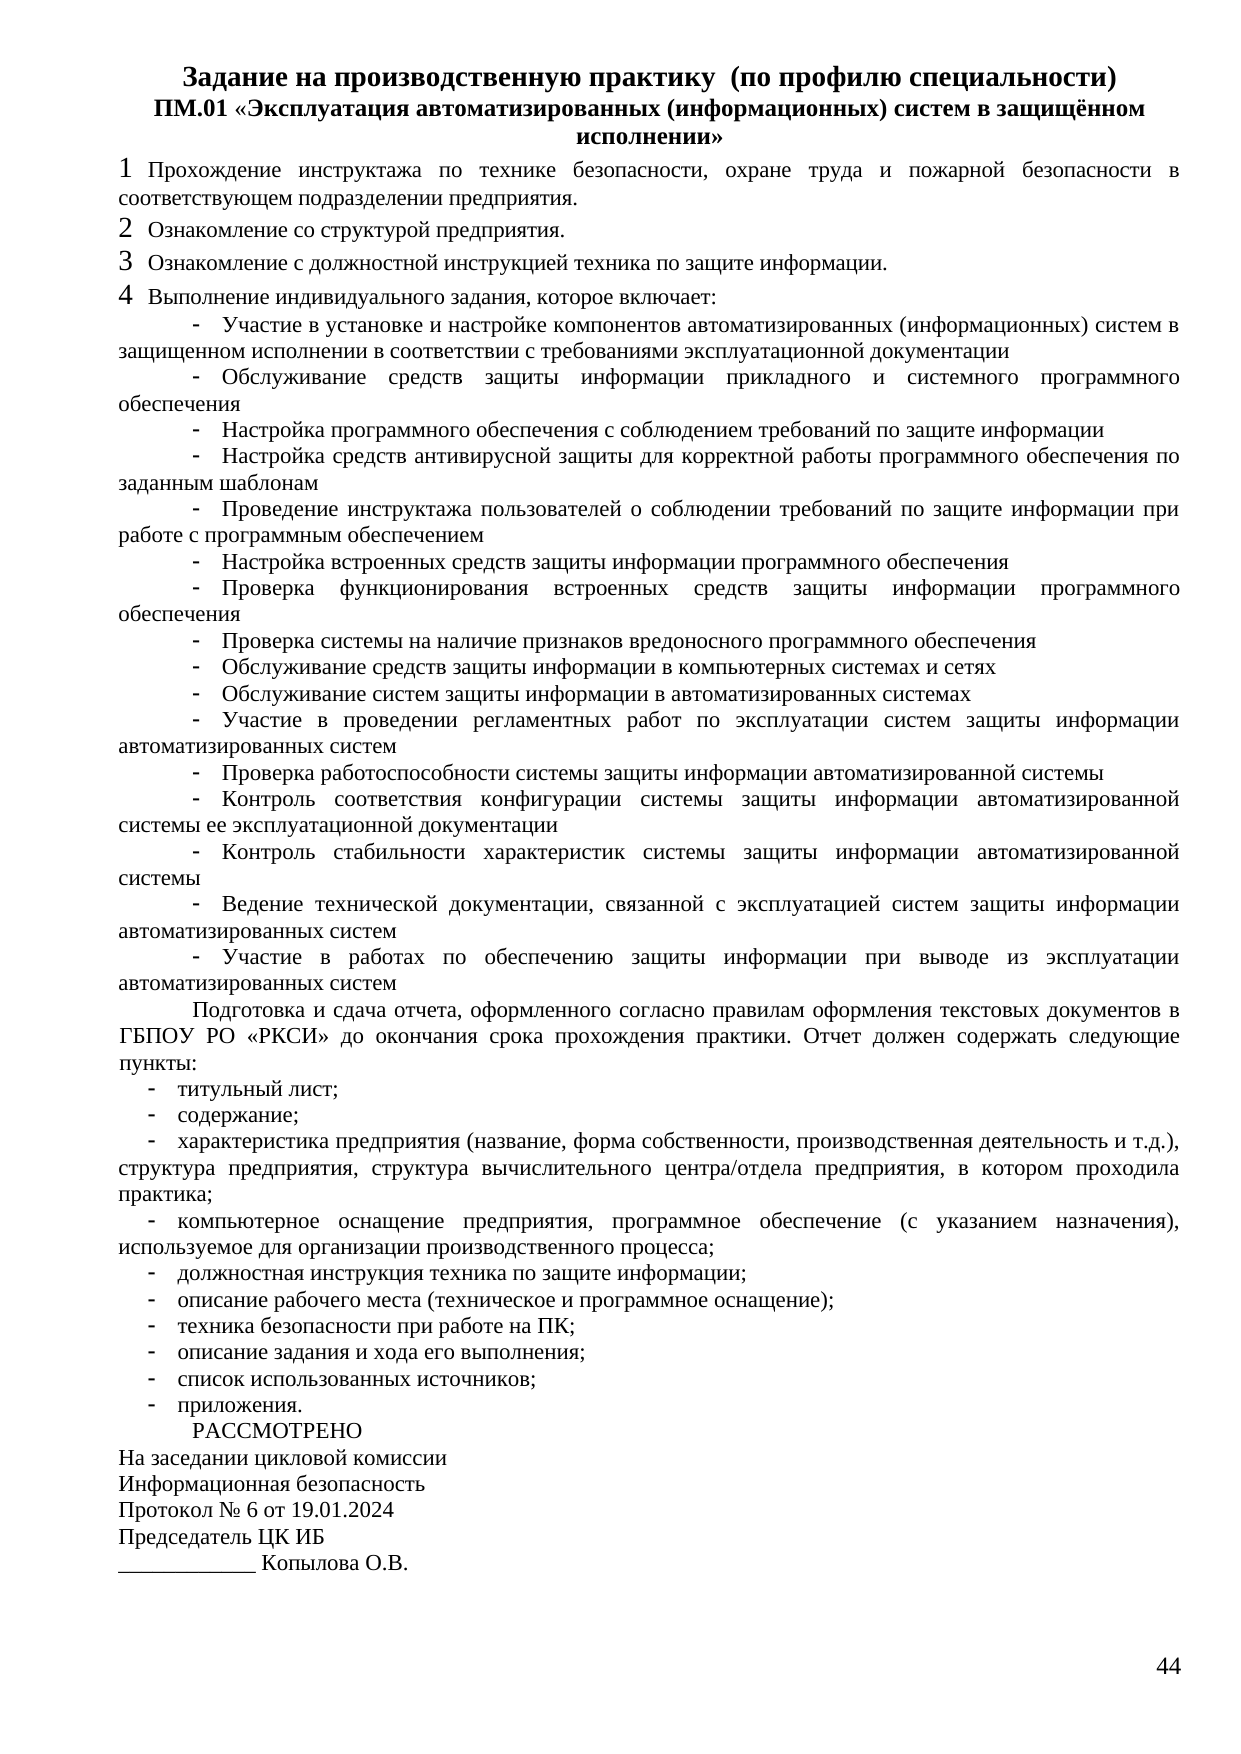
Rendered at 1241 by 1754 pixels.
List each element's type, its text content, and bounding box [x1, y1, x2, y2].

text ____________ Копылова О.В. [118, 1549, 1181, 1576]
list Участие в проведении регламентных работ по эксплуатации систем защиты информации автоматизированных систем [118, 706, 1181, 759]
list Прохождение инструктажа по технике безопасности, охране труда и пожарной безопасности в соответствующем подразделении предприятия. [118, 150, 1181, 210]
list описание рабочего места (техническое и программное оснащение); [118, 1286, 1181, 1312]
list список использованных источников; [118, 1365, 1181, 1391]
list Настройка средств антивирусной защиты для корректной работы программного обеспечения по заданным шаблонам [118, 442, 1181, 495]
list Обслуживание средств защиты информации прикладного и системного программного обеспечения [118, 363, 1181, 416]
list Обслуживание средств защиты информации в компьютерных системах и сетях [118, 653, 1181, 679]
list Выполнение индивидуального задания, которое включает: [118, 277, 1181, 311]
list Подготовка и сдача отчета, оформленного согласно правилам оформления текстовых документов в ГБПОУ РО «РКСИ» до окончания срока прохождения практики. Отчет должен содержать следующие пункты: [119, 996, 1181, 1075]
text Информационная безопасность [118, 1470, 1181, 1497]
text Председатель ЦК ИБ [118, 1523, 1181, 1549]
text РАССМОТРЕНО [118, 1417, 1181, 1444]
list приложения. [118, 1391, 1181, 1417]
list должностная инструкция техника по защите информации; [118, 1259, 1181, 1286]
list описание задания и хода его выполнения; [118, 1338, 1181, 1365]
list компьютерное оснащение предприятия, программное обеспечение (с указанием назначения), используемое для организации производственного процесса; [118, 1207, 1181, 1259]
text ПМ.01 «Эксплуатация автоматизированных (информационных) систем в защищённом исполнении» [118, 93, 1181, 150]
text Задание на производственную практику (по профилю специальности) [118, 59, 1181, 93]
list содержание; [118, 1101, 1181, 1128]
list Ознакомление со структурой предприятия. [118, 210, 1181, 243]
list Ведение технической документации, связанной с эксплуатацией систем защиты информации автоматизированных систем [118, 890, 1181, 943]
list Настройка программного обеспечения с соблюдением требований по защите информации [118, 416, 1181, 442]
list Проверка функционирования встроенных средств защиты информации программного обеспечения [118, 574, 1181, 627]
list титульный лист; [118, 1075, 1181, 1101]
list Обслуживание систем защиты информации в автоматизированных системах [118, 679, 1181, 706]
list Участие в работах по обеспечению защиты информации при выводе из эксплуатации автоматизированных систем [118, 943, 1181, 996]
list Проведение инструктажа пользователей о соблюдении требований по защите информации при работе с программным обеспечением [118, 495, 1181, 548]
list техника безопасности при работе на ПК; [118, 1312, 1181, 1338]
list Ознакомление с должностной инструкцией техника по защите информации. [118, 243, 1181, 277]
list Проверка системы на наличие признаков вредоносного программного обеспечения [118, 627, 1181, 653]
text Протокол № 6 от 19.01.2024 [118, 1497, 1181, 1523]
list Проверка работоспособности системы защиты информации автоматизированной системы [118, 759, 1181, 785]
list Контроль соответствия конфигурации системы защиты информации автоматизированной системы ее эксплуатационной документации [118, 785, 1181, 838]
list Участие в установке и настройке компонентов автоматизированных (информационных) систем в защищенном исполнении в соответствии с требованиями эксплуатационной документации [118, 311, 1181, 363]
list Контроль стабильности характеристик системы защиты информации автоматизированной системы [118, 838, 1181, 890]
text На заседании цикловой комиссии [118, 1444, 1181, 1470]
list Настройка встроенных средств защиты информации программного обеспечения [118, 548, 1181, 574]
list характеристика предприятия (название, форма собственности, производственная деятельность и т.д.), структура предприятия, структура вычислительного центра/отдела предприятия, в котором проходила практика; [118, 1128, 1181, 1207]
